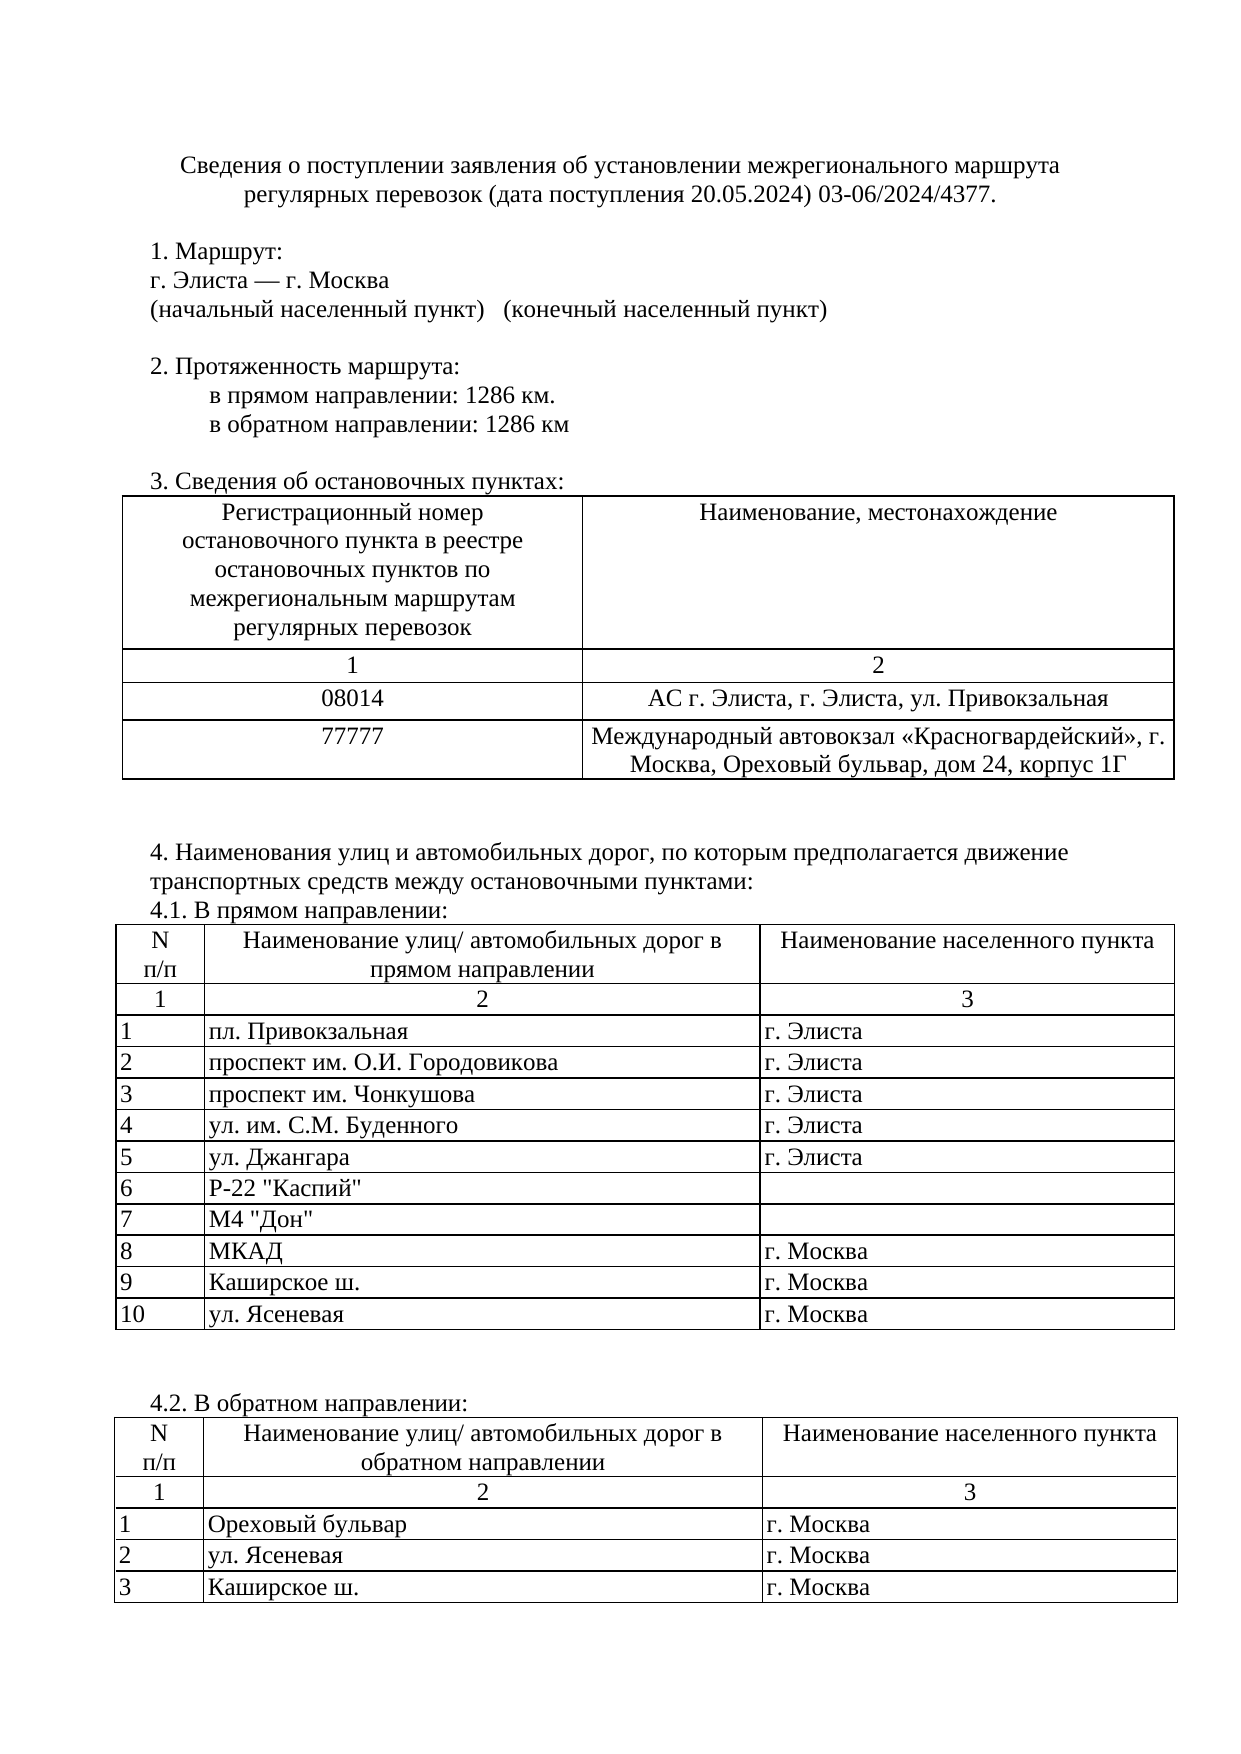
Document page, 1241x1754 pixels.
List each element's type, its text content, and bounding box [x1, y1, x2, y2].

table_cell АС г. Элиста, г. Элиста, ул. Привокзальная [583, 683, 1173, 719]
text 3. Сведения об остановочных пунктах: [150, 466, 1090, 495]
table_cell 5 [117, 1142, 204, 1171]
table_cell 1 [115, 1508, 203, 1538]
table_cell 3 [763, 1476, 1177, 1507]
table_cell 3 [761, 984, 1174, 1014]
table_cell г. Москва [761, 1267, 1174, 1297]
table_cell ул. Ясеневая [205, 1299, 759, 1329]
text г. Элиста — г. Москва [150, 265, 1090, 294]
table_header N п/п [117, 925, 204, 983]
table_header Наименование, местонахождение [583, 497, 1173, 648]
table_cell 3 [115, 1571, 203, 1601]
table_cell Международный автовокзал «Красногвардейский», г. Москва, Ореховый бульвар, дом 24, корпус 1Г [583, 721, 1173, 778]
table_cell [761, 1205, 1174, 1234]
table_cell г. Москва [763, 1507, 1177, 1538]
table_cell МКАД [205, 1236, 759, 1266]
table_header Наименование улиц/ автомобильных дорог в прямом направлении [205, 925, 759, 983]
table_cell [761, 1173, 1174, 1203]
table_cell 1 [123, 650, 582, 681]
table_cell г. Москва [763, 1570, 1177, 1601]
table_header Наименование населенного пункта [763, 1418, 1177, 1476]
text в прямом направлении: 1286 км. [150, 380, 1090, 409]
table_cell г. Элиста [761, 1016, 1174, 1046]
table_cell проспект им. Чонкушова [205, 1079, 759, 1108]
table_cell Каширское ш. [204, 1572, 762, 1601]
table_cell 4 [117, 1110, 204, 1140]
table_cell ул. Ясеневая [204, 1540, 762, 1570]
table_cell г. Москва [761, 1299, 1174, 1329]
text (начальный населенный пункт) (конечный населенный пункт) [150, 294, 1090, 322]
table_header Наименование населенного пункта [761, 925, 1174, 983]
table_cell проспект им. О.И. Городовикова [205, 1047, 759, 1077]
text 1. Маршрут: [150, 236, 1090, 265]
table_cell 2 [115, 1540, 203, 1570]
table_cell 1 [117, 1016, 204, 1046]
text Сведения о поступлении заявления об установлении межрегионального маршрута регулярных перевозок (дата поступления 20.05.2024) 03-06/2024/4377. [150, 150, 1090, 207]
table_cell г. Элиста [761, 1079, 1174, 1108]
table_cell 9 [117, 1267, 204, 1297]
table_cell 1 [117, 984, 204, 1014]
table_cell г. Элиста [761, 1047, 1174, 1077]
table_cell г. Москва [761, 1236, 1174, 1266]
table_cell 2 [204, 1477, 762, 1507]
table_cell 8 [117, 1236, 204, 1266]
table_cell 2 [583, 650, 1173, 681]
text в обратном направлении: 1286 км [150, 409, 1090, 437]
table_cell пл. Привокзальная [205, 1016, 759, 1046]
table_cell Ореховый бульвар [204, 1509, 762, 1538]
text 2. Протяженность маршрута: [150, 351, 1090, 380]
table_header Наименование улиц/ автомобильных дорог в обратном направлении [204, 1418, 762, 1476]
table_cell ул. им. С.М. Буденного [205, 1110, 759, 1140]
table_header N п/п [115, 1418, 203, 1476]
table_cell г. Элиста [761, 1142, 1174, 1171]
table_cell 1 [115, 1477, 203, 1507]
table_cell г. Элиста [761, 1110, 1174, 1140]
table_header Регистрационный номер остановочного пункта в реестре остановочных пунктов по межрегиональным маршрутам регулярных перевозок [123, 497, 582, 648]
text 4.1. В прямом направлении: [150, 895, 1090, 924]
table_cell ул. Джангара [205, 1142, 759, 1171]
table_cell 77777 [123, 721, 582, 778]
table_cell 08014 [123, 683, 582, 719]
text 4. Наименования улиц и автомобильных дорог, по которым предполагается движение транспортных средств между остановочными пунктами: [150, 837, 1090, 895]
table_cell 6 [117, 1173, 204, 1203]
table_cell 2 [117, 1047, 204, 1077]
table_cell 10 [117, 1299, 204, 1329]
table_cell 2 [205, 984, 759, 1014]
table_cell г. Москва [763, 1539, 1177, 1570]
table_cell 3 [117, 1079, 204, 1108]
table_cell Каширское ш. [205, 1267, 759, 1297]
table_cell М4 "Дон" [205, 1205, 759, 1234]
text 4.2. В обратном направлении: [150, 1388, 1090, 1417]
table_cell Р-22 "Каспий" [205, 1173, 759, 1203]
table_cell 7 [117, 1205, 204, 1234]
